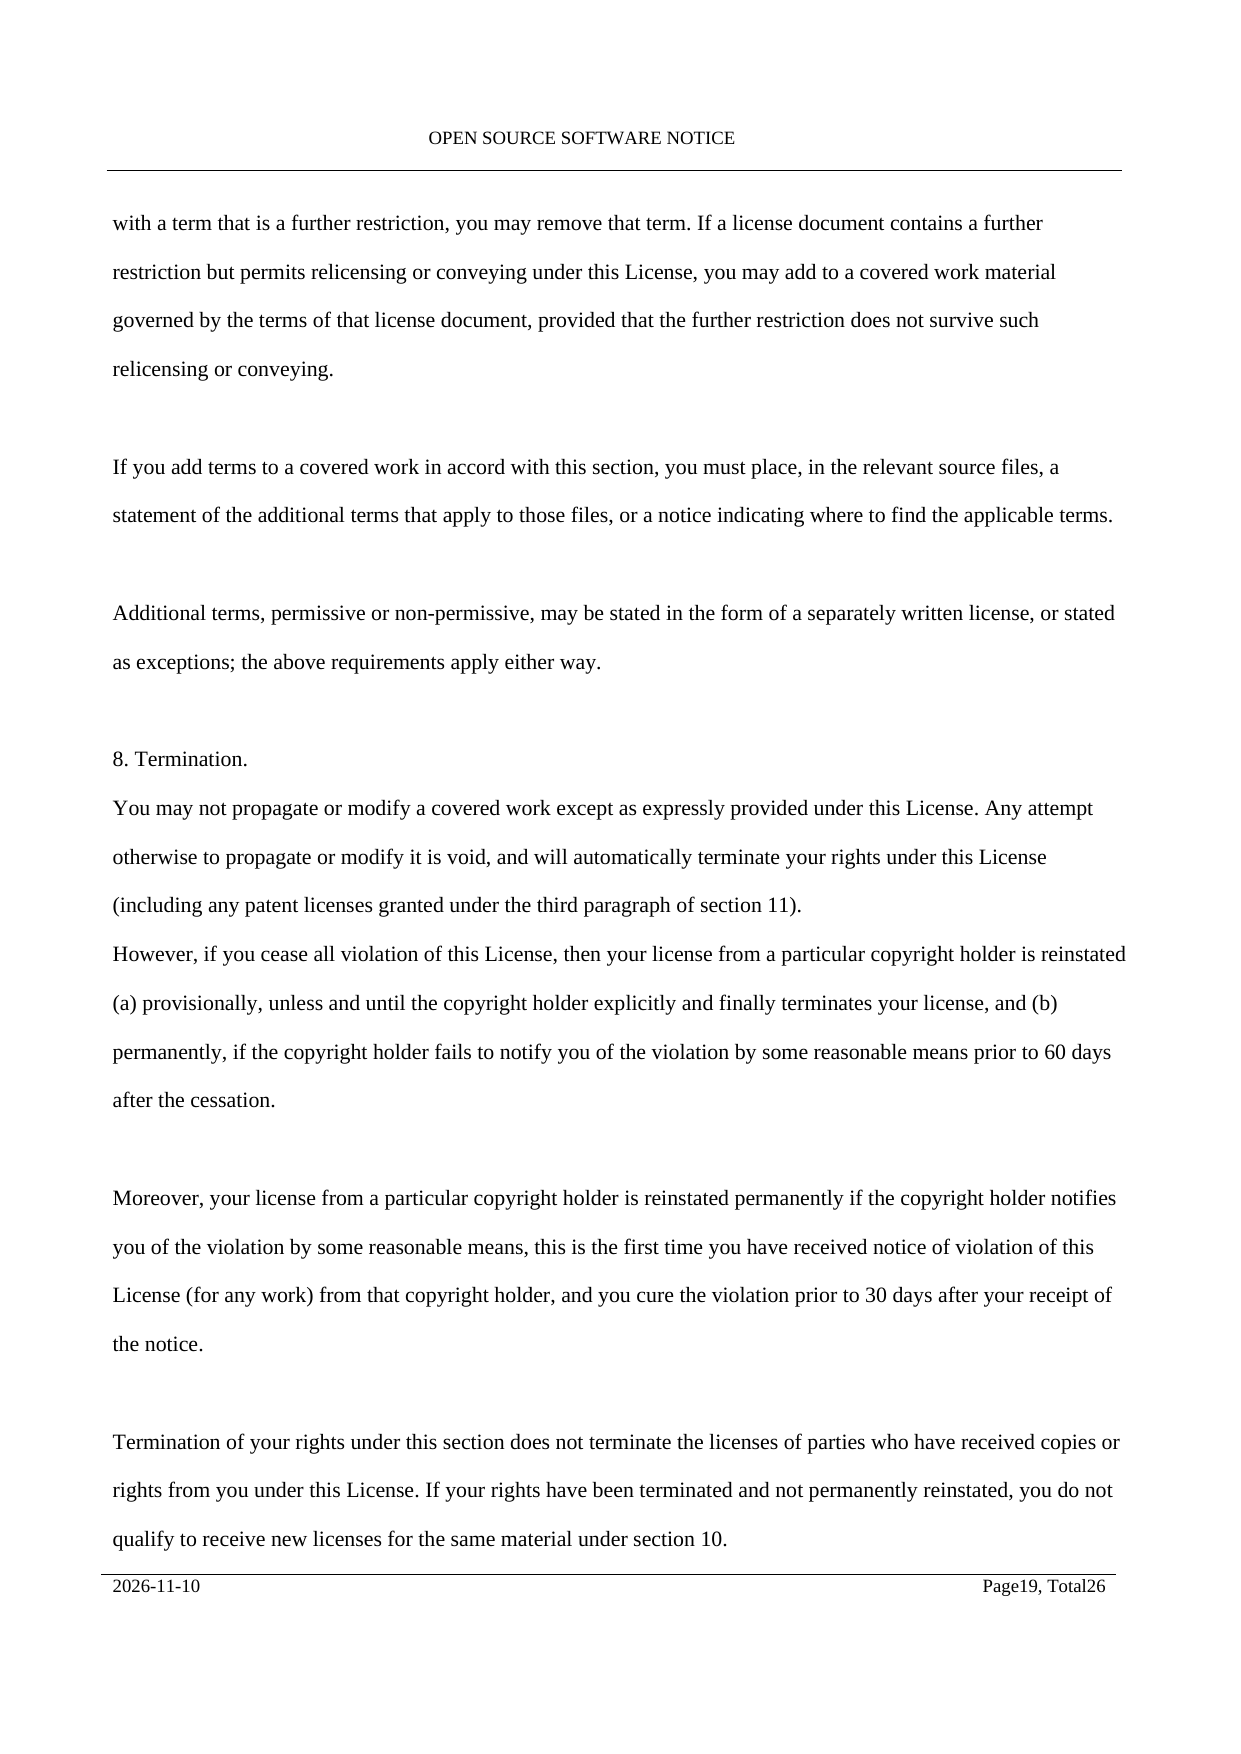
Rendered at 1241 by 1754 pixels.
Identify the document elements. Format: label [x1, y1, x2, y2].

text [112, 206, 1128, 1555]
